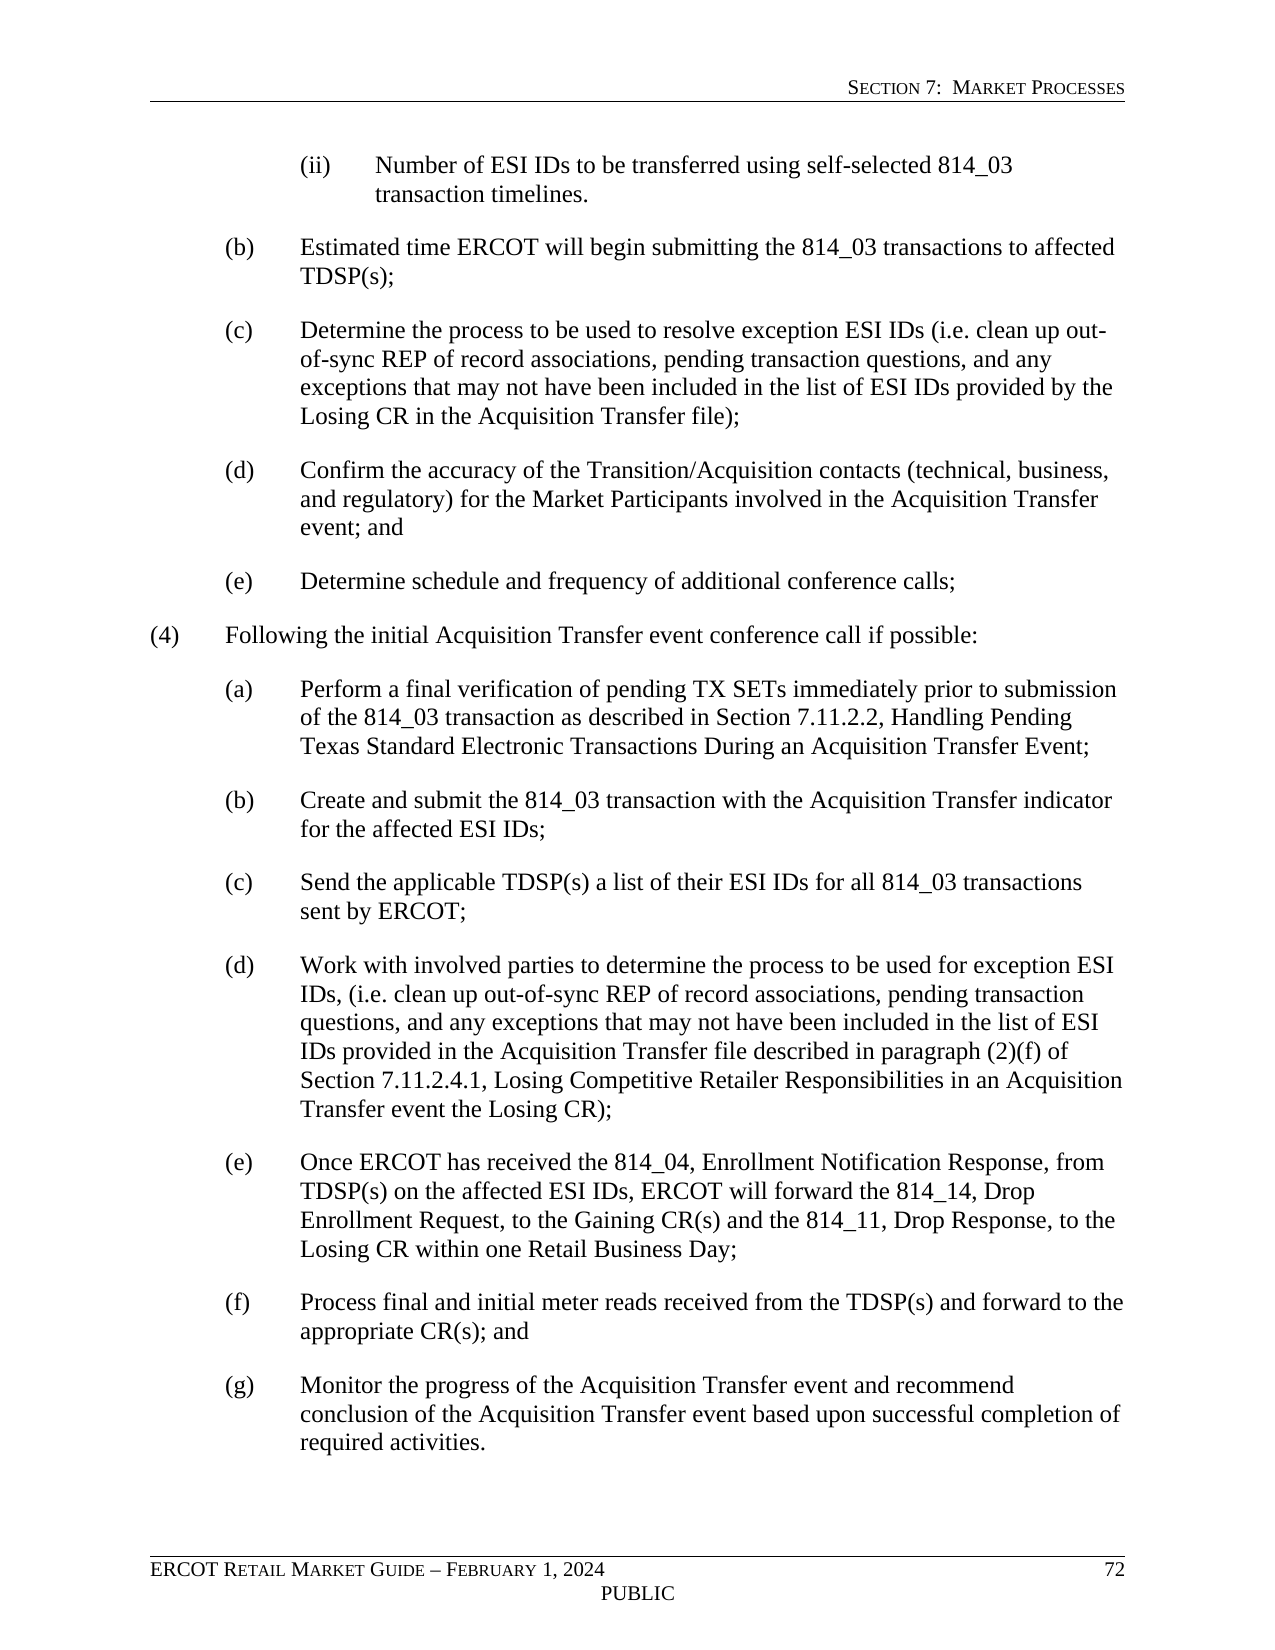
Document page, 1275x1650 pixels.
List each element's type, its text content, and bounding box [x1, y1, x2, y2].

text (g) Monitor the progress of the Acquisition Transfer event and recommend conclusion of the Acquisition Transfer event based upon successful completion of required activities. [225, 1370, 1125, 1456]
text (d) Confirm the accuracy of the Transition/Acquisition contacts (technical, business, and regulatory) for the Market Participants involved in the Acquisition Transfer event; and [225, 455, 1125, 541]
text (a) Perform a final verification of pending TX SETs immediately prior to submission of the 814_03 transaction as described in Section 7.11.2.2, Handling Pending Texas Standard Electronic Transactions During an Acquisition Transfer Event; [225, 674, 1125, 760]
text (d) Work with involved parties to determine the process to be used for exception ESI IDs, (i.e. clean up out-of-sync REP of record associations, pending transaction questions, and any exceptions that may not have been included in the list of ESI IDs provided in the Acquisition Transfer file described in paragraph (2)(f) of Section 7.11.2.4.1, Losing Competitive Retailer Responsibilities in an Acquisition Transfer event the Losing CR); [225, 950, 1125, 1122]
text (e) Determine schedule and frequency of additional conference calls; [225, 566, 1125, 595]
text (e) Once ERCOT has received the 814_04, Enrollment Notification Response, from TDSP(s) on the affected ESI IDs, ERCOT will forward the 814_14, Drop Enrollment Request, to the Gaining CR(s) and the 814_11, Drop Response, to the Losing CR within one Retail Business Day; [225, 1147, 1125, 1262]
text (c) Send the applicable TDSP(s) a list of their ESI IDs for all 814_03 transactions sent by ERCOT; [225, 867, 1125, 925]
list (ii) Number of ESI IDs to be transferred using self-selected 814_03 transaction timelines. [300, 150, 1125, 207]
text (c) Determine the process to be used to resolve exception ESI IDs (i.e. clean up out-of-sync REP of record associations, pending transaction questions, and any exceptions that may not have been included in the list of ESI IDs provided by the Losing CR in the Acquisition Transfer file); [225, 315, 1125, 430]
text (4) Following the initial Acquisition Transfer event conference call if possible: [150, 620, 1125, 649]
text (f) Process final and initial meter reads received from the TDSP(s) and forward to the appropriate CR(s); and [225, 1287, 1125, 1345]
text (b) Estimated time ERCOT will begin submitting the 814_03 transactions to affected TDSP(s); [225, 232, 1125, 290]
text (b) Create and submit the 814_03 transaction with the Acquisition Transfer indicator for the affected ESI IDs; [225, 785, 1125, 842]
